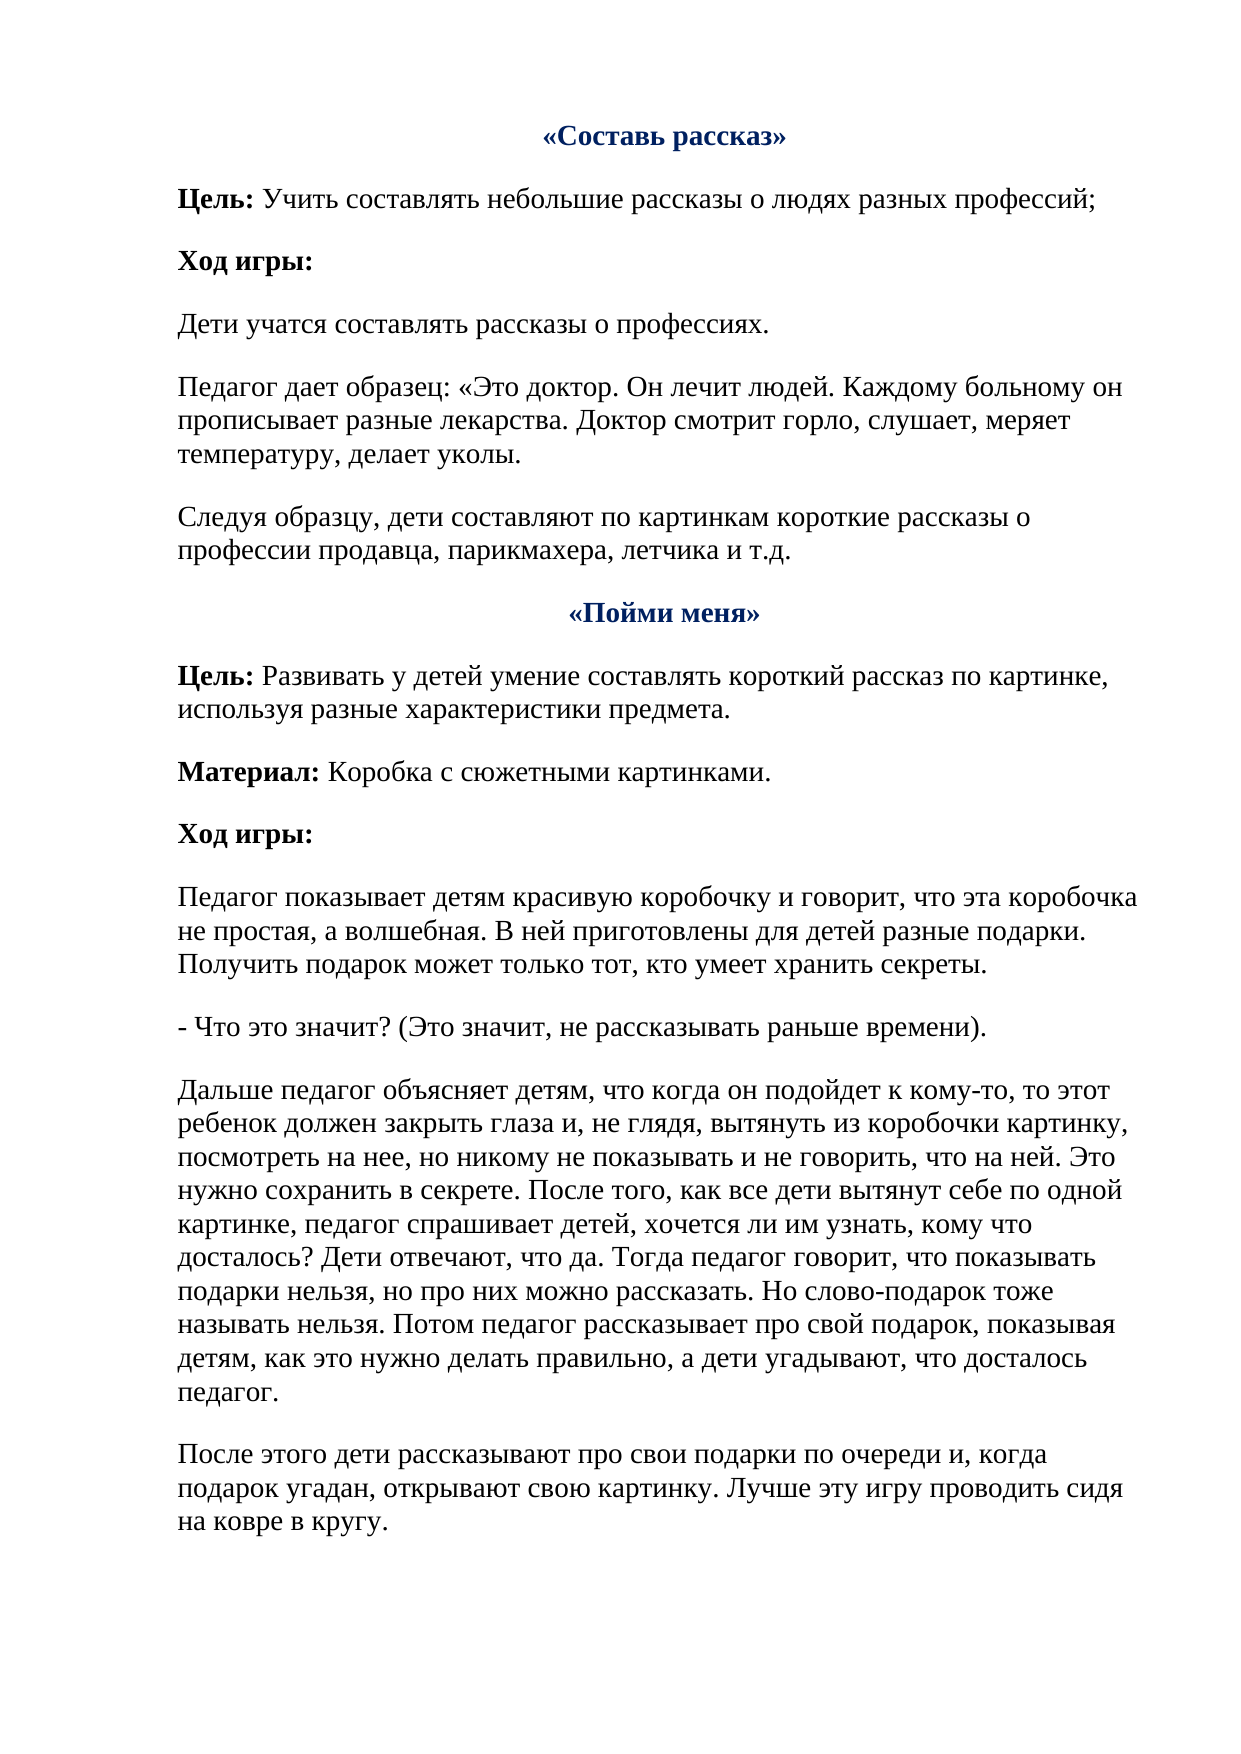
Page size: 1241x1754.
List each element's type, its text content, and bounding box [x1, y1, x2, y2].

text Дети учатся составлять рассказы о профессиях. [177, 306, 1152, 340]
text Следуя образцу, дети составляют по картинкам короткие рассказы о профессии продавца, парикмахера, летчика и т.д. [177, 499, 1152, 566]
text Дальше педагог объясняет детям, что когда он подойдет к кому-то, то этот ребенок должен закрыть глаза и, не глядя, вытянуть из коробочки картинку, посмотреть на нее, но никому не показывать и не говорить, что на ней. Это нужно сохранить в секрете. После того, как все дети вытянут себе по одной картинке, педагог спрашивает детей, хочется ли им узнать, кому что досталось? Дети отвечают, что да. Тогда педагог говорит, что показывать подарки нельзя, но про них можно рассказать. Но слово-подарок тоже называть нельзя. Потом педагог рассказывает про свой подарок, показывая детям, как это нужно делать правильно, а дети угадывают, что досталось педагог. [177, 1072, 1152, 1407]
text Ход игры: [177, 243, 1152, 277]
text Ход игры: [177, 817, 1152, 850]
text Педагог дает образец: «Это доктор. Он лечит людей. Каждому больному он прописывает разные лекарства. Доктор смотрит горло, слушает, меряет температуру, делает уколы. [177, 369, 1152, 469]
text - Что это значит? (Это значит, не рассказывать раньше времени). [177, 1009, 1152, 1043]
text Материал: Коробка с сюжетными картинками. [177, 754, 1152, 787]
text Цель: Развивать у детей умение составлять короткий рассказ по картинке, используя разные характеристики предмета. [177, 658, 1152, 725]
text Педагог показывает детям красивую коробочку и говорит, что эта коробочка не простая, а волшебная. В ней приготовлены для детей разные подарки. Получить подарок может только тот, кто умеет хранить секреты. [177, 879, 1152, 980]
text После этого дети рассказывают про свои подарки по очереди и, когда подарок угадан, открывают свою картинку. Лучше эту игру проводить сидя на ковре в кругу. [177, 1436, 1152, 1537]
text «Пойми меня» [177, 595, 1152, 628]
text «Составь рассказ» [177, 118, 1152, 152]
text Цель: Учить составлять небольшие рассказы о людях разных профессий; [262, 181, 1152, 214]
